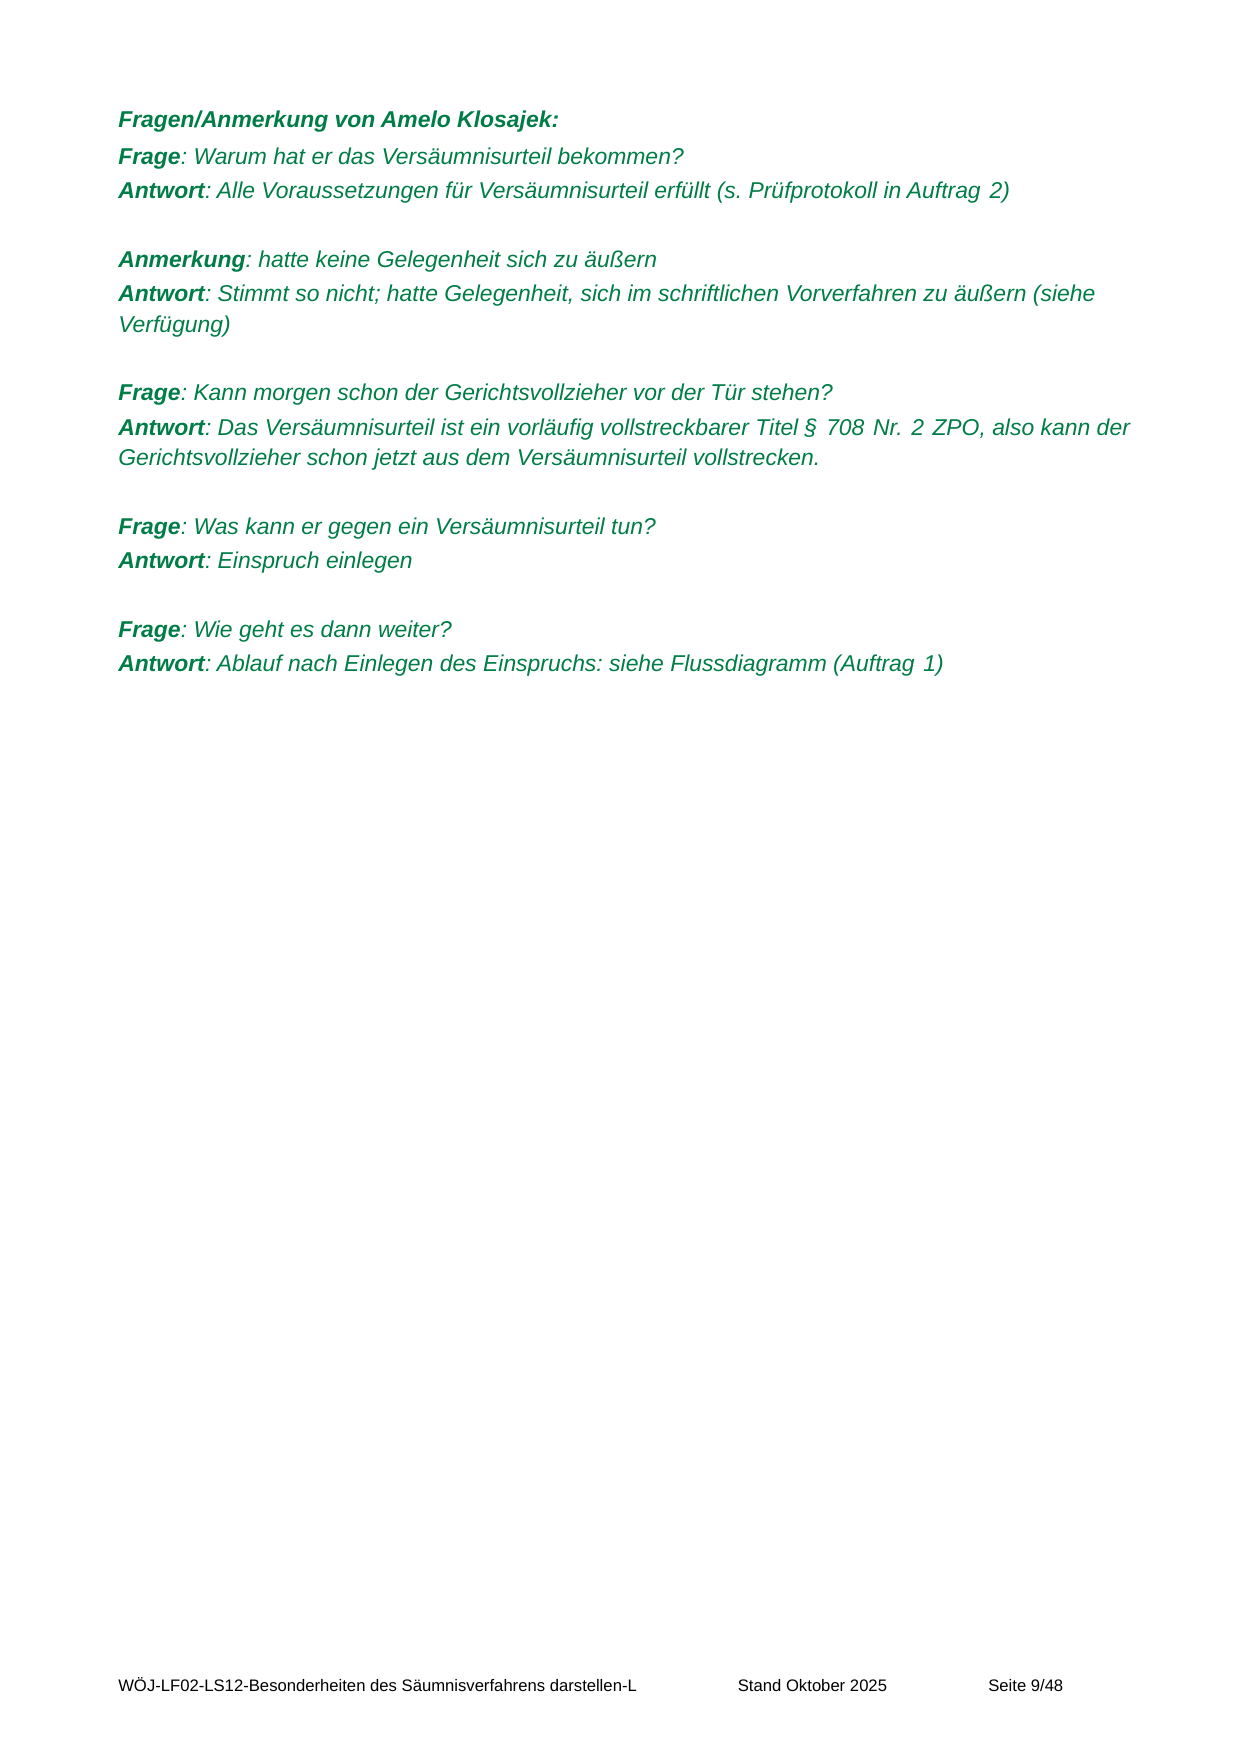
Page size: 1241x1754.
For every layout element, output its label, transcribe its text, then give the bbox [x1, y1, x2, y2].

text Anmerkung: hatte keine Gelegenheit sich zu äußern [118, 246, 1134, 272]
text Frage: Was kann er gegen ein Versäumnisurteil tun? [118, 513, 1134, 539]
text Fragen/Anmerkung von Amelo Klosajek: [118, 106, 1134, 133]
text Frage: Kann morgen schon der Gerichtsvollzieher vor der Tür stehen? [118, 379, 1134, 406]
text Frage: Wie geht es dann weiter? [118, 616, 1134, 642]
text Frage: Warum hat er das Versäumnisurteil bekommen? [118, 143, 1134, 169]
text Antwort: Stimmt so nicht; hatte Gelegenheit, sich im schriftlichen Vorverfahren zu äußern (siehe Verfügung) [118, 280, 1134, 337]
text Antwort: Das Versäumnisurteil ist ein vorläufig vollstreckbarer Titel § 708 Nr. 2 ZPO, also kann der Gerichtsvollzieher schon jetzt aus dem Versäumnisurteil vollstrecken. [118, 414, 1134, 470]
text Antwort: Ablauf nach Einlegen des Einspruchs: siehe Flussdiagramm (Auftrag 1) [118, 650, 1134, 676]
text Antwort: Alle Voraussetzungen für Versäumnisurteil erfüllt (s. Prüfprotokoll in Auftrag 2) [118, 177, 1134, 203]
text Antwort: Einspruch einlegen [118, 547, 1134, 573]
